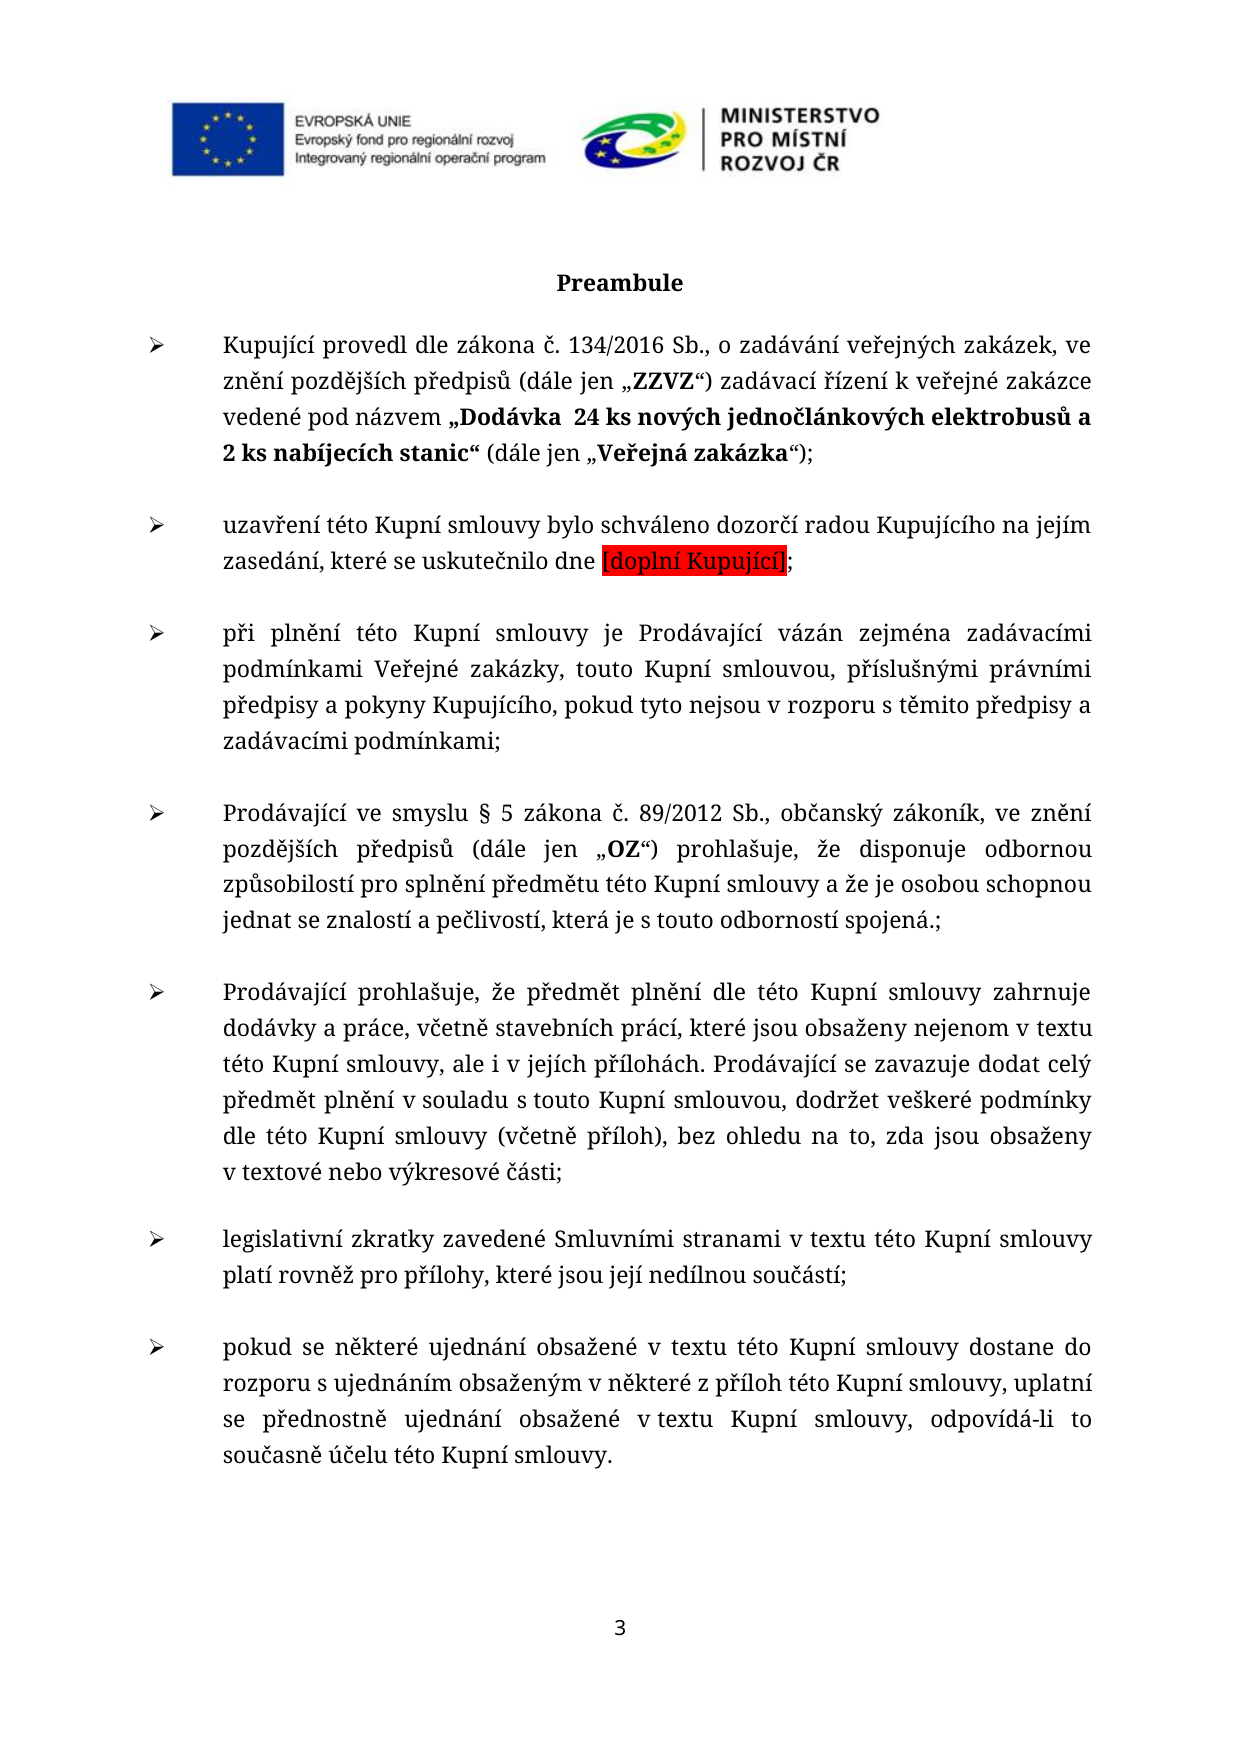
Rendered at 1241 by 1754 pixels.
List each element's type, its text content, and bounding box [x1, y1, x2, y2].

list Kupující provedl dle zákona č. 134/2016 Sb., o zadávání veřejných zakázek, ve znění pozdějších předpisů (dále jen „ZZVZ“) zadávací řízení k veřejné zakázce vedené pod názvem „Dodávka 24 ks nových jednočlánkových elektrobusů a 2 ks nabíjecích stanic“ (dále jen „Veřejná zakázka“); [148, 329, 1093, 468]
list pokud se některé ujednání obsažené v textu této Kupní smlouvy dostane do rozporu s ujednáním obsaženým v některé z příloh této Kupní smlouvy, uplatní se přednostně ujednání obsažené v textu Kupní smlouvy, odpovídá-li to současně účelu této Kupní smlouvy. [148, 1331, 1093, 1470]
list legislativní zkratky zavedené Smluvními stranami v textu této Kupní smlouvy platí rovněž pro přílohy, které jsou její nedílnou součástí; [148, 1223, 1093, 1290]
list při plnění této Kupní smlouvy je Prodávající vázán zejména zadávacími podmínkami Veřejné zakázky, touto Kupní smlouvou, příslušnými právními předpisy a pokyny Kupujícího, pokud tyto nejsou v rozporu s těmito předpisy a zadávacími podmínkami; [148, 617, 1093, 756]
picture [147, 78, 903, 200]
list Prodávající prohlašuje, že předmět plnění dle této Kupní smlouvy zahrnuje dodávky a práce, včetně stavebních prácí, které jsou obsaženy nejenom v textu této Kupní smlouvy, ale i v jejích přílohách. Prodávající se zavazuje dodat celý předmět plnění v souladu s touto Kupní smlouvou, dodržet veškeré podmínky dle této Kupní smlouvy (včetně příloh), bez ohledu na to, zda jsou obsaženy v textové nebo výkresové části; [148, 976, 1093, 1187]
list Prodávající ve smyslu § 5 zákona č. 89/2012 Sb., občanský zákoník, ve znění pozdějších předpisů (dále jen „OZ“) prohlašuje, že disponuje odbornou způsobilostí pro splnění předmětu této Kupní smlouvy a že je osobou schopnou jednat se znalostí a pečlivostí, která je s touto odborností spojená.; [148, 797, 1093, 936]
list uzavření této Kupní smlouvy bylo schváleno dozorčí radou Kupujícího na jejím zasedání, které se uskutečnilo dne [doplní Kupující]; [148, 509, 1093, 576]
text Preambule [148, 267, 1093, 298]
